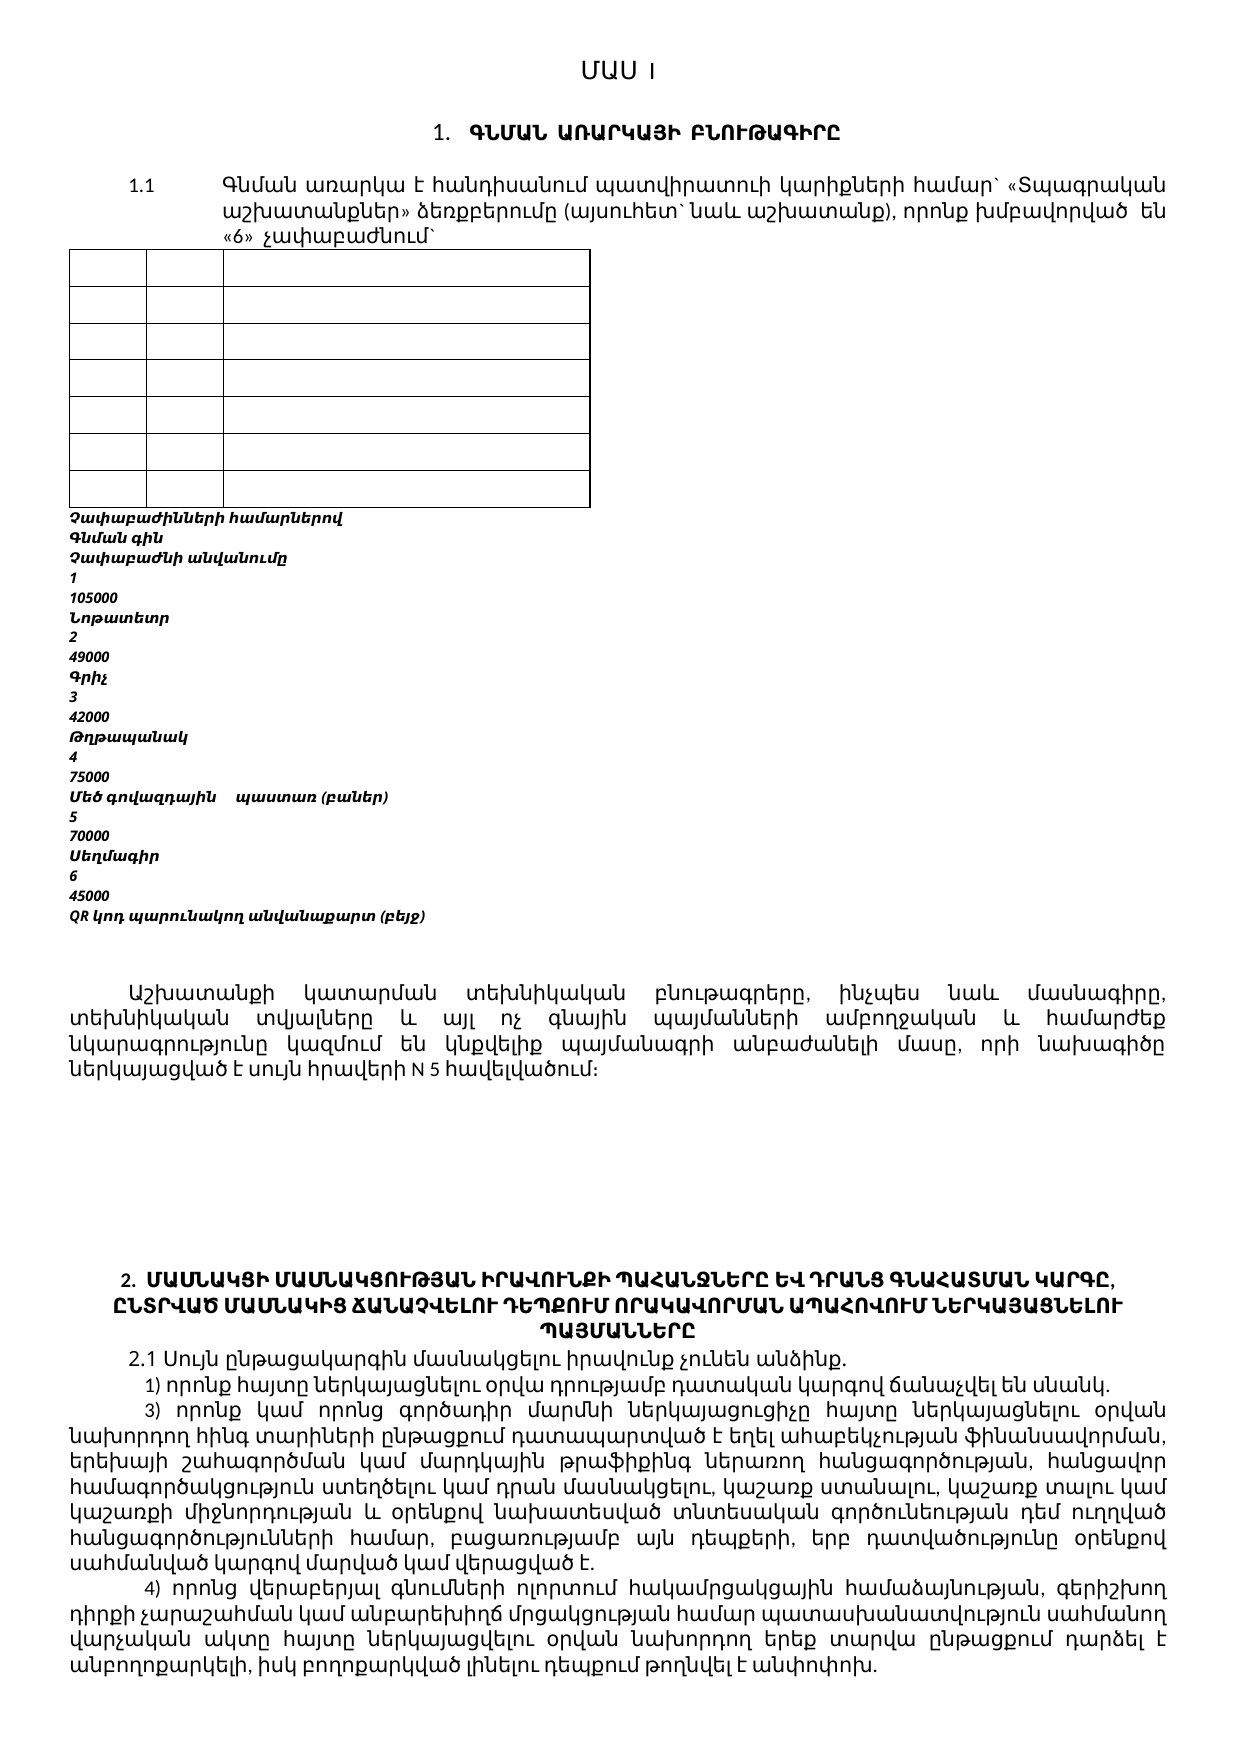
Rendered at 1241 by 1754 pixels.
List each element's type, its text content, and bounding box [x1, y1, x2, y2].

text 2.1 Սույն ընթացակարգին մասնակցելու իրավունք չունեն անձինք. [69, 1344, 1167, 1372]
text 3) որոնք կամ որոնց գործադիր մարմնի ներկայացուցիչը հայտը ներկայացնելու օրվան նախորդող հինգ տարիների ընթացքում դատապարտված է եղել ահաբեկչության ֆինանսավորման, երեխայի շահագործման կամ մարդկային թրաֆիքինգ ներառող հանցագործության, հանցավոր համագործակցություն ստեղծելու կամ դրան մասնակցելու, կաշառք ստանալու, կաշառք տալու կամ կաշառքի միջնորդության և օրենքով նախատեսված տնտեսական գործունեության դեմ ուղղված հանցագործությունների համար, բացառությամբ այն դեպքերի, երբ դատվածությունը օրենքով սահմանված կարգով մարված կամ վերացված է. [69, 1398, 1167, 1576]
text Աշխատանքի կատարման տեխնիկական բնութագրերը, ինչպես նաև մասնագիրը, տեխնիկական տվյալները և այլ ոչ գնային պայմանների ամբողջական և համարժեք նկարագրությունը կազմում են կնքվելիք պայմանագրի անբաժանելի մասը, որի նախագիծը ներկայացված է սույն հրավերի N 5 հավելվածում։ [69, 980, 1167, 1082]
text 1) որոնք հայտը ներկայացնելու օրվա դրությամբ դատական կարգով ճանաչվել են սնանկ. [69, 1372, 1167, 1398]
text 4) որոնց վերաբերյալ գնումների ոլորտում հակամրցակցային համաձայնության, գերիշխող դիրքի չարաշահման կամ անբարեխիղճ մրցակցության համար պատասխանատվություն սահմանող վարչական ակտը հայտը ներկայացվելու օրվան նախորդող երեք տարվա ընթացքում դարձել է անբողոքարկելի, իսկ բողոքարկված լինելու դեպքում թողնվել է անփոփոխ. [69, 1576, 1167, 1677]
subtitle Գնման առարկա է հանդիսանում պատվիրատուի կարիքների համար` «Տպագրական աշխատանքներ» ձեռքբերումը (այսուհետ` նաև աշխատանք), որոնք խմբավորված են «6» չափաբաժնում` [128, 172, 1167, 249]
list ԳՆՄԱՆ ԱՌԱՐԿԱՅԻ ԲՆՈՒԹԱԳԻՐԸ [107, 117, 1167, 147]
text 2. ՄԱՍՆԱԿՑԻ ՄԱՍՆԱԿՑՈՒԹՅԱՆ ԻՐԱՎՈՒՆՔԻ ՊԱՀԱՆՋՆԵՐԸ ԵՎ ԴՐԱՆՑ ԳՆԱՀԱՏՄԱՆ ԿԱՐԳԸ, ԸՆՏՐՎԱԾ ՄԱՍՆԱԿԻՑ ՃԱՆԱՉՎԵԼՈՒ ԴԵՊՔՈՒՄ ՈՐԱԿԱՎՈՐՄԱՆ ԱՊԱՀՈՎՈՒՄ ՆԵՐԿԱՅԱՑՆԵԼՈՒ ՊԱՅՄԱՆՆԵՐԸ [69, 1268, 1167, 1344]
text ՄԱՍ I [69, 56, 1167, 86]
